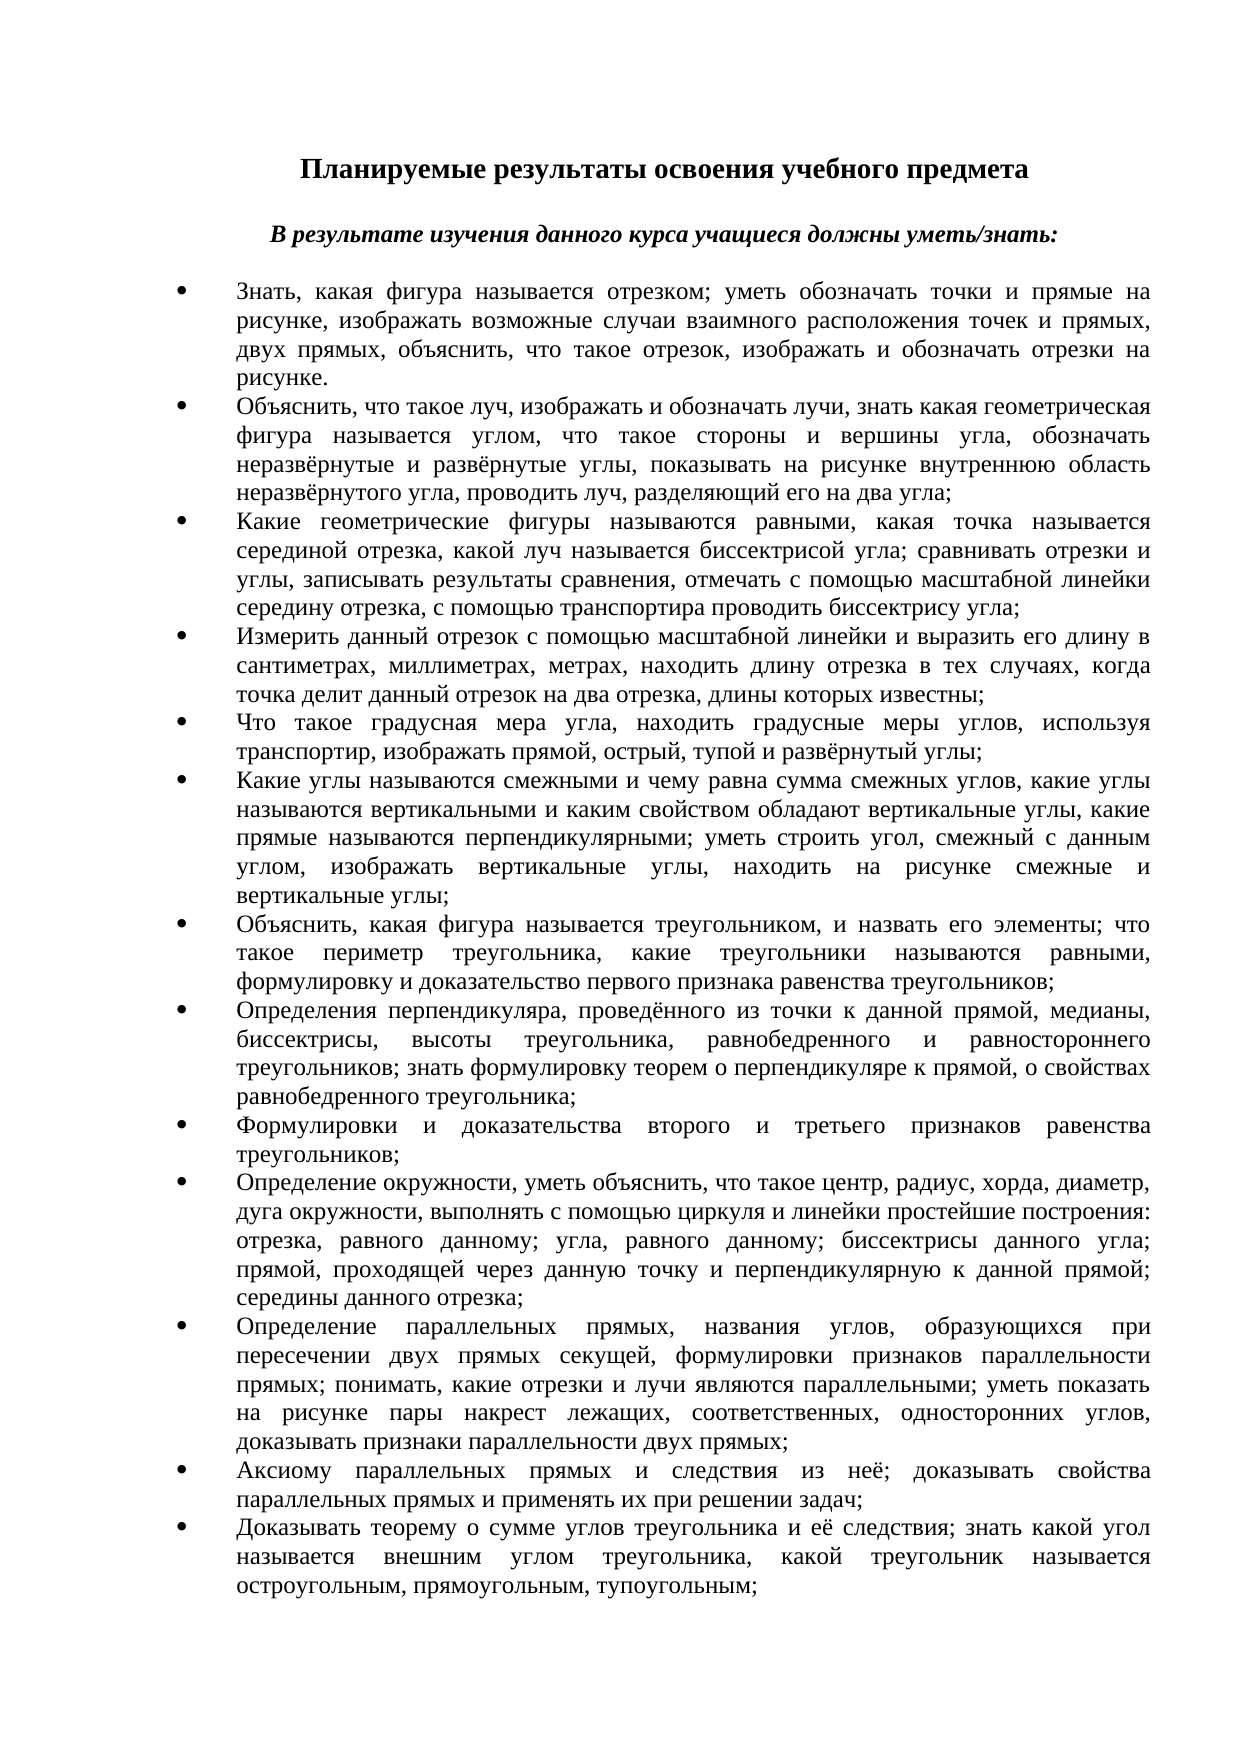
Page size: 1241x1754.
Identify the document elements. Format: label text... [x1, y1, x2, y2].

list Определение окружности, уметь объяснить, что такое центр, радиус, хорда, диаметр, дуга окружности, выполнять с помощью циркуля и линейки простейшие построения: отрезка, равного данному; угла, равного данному; биссектрисы данного угла; прямой, проходящей через данную точку и перпендикулярную к данной прямой; середины данного отрезка; [177, 1167, 1152, 1311]
list Какие геометрические фигуры называются равными, какая точка называется серединой отрезка, какой луч называется биссектрисой угла; сравнивать отрезки и углы, записывать результаты сравнения, отмечать с помощью масштабной линейки середину отрезка, с помощью транспортира проводить биссектрису угла; [177, 506, 1152, 621]
text Планируемые результаты освоения учебного предмета [177, 152, 1152, 185]
list Знать, какая фигура называется отрезком; уметь обозначать точки и прямые на рисунке, изображать возможные случаи взаимного расположения точек и прямых, двух прямых, объяснить, что такое отрезок, изображать и обозначать отрезки на рисунке. [177, 276, 1152, 391]
list Определения перпендикуляра, проведённого из точки к данной прямой, медианы, биссектрисы, высоты треугольника, равнобедренного и равностороннего треугольников; знать формулировку теорем о перпендикуляре к прямой, о свойствах равнобедренного треугольника; [177, 995, 1152, 1110]
list Измерить данный отрезок с помощью масштабной линейки и выразить его длину в сантиметрах, миллиметрах, метрах, находить длину отрезка в тех случаях, когда точка делит данный отрезок на два отрезка, длины которых известны; [177, 621, 1152, 707]
list Определение параллельных прямых, названия углов, образующихся при пересечении двух прямых секущей, формулировки признаков параллельности прямых; понимать, какие отрезки и лучи являются параллельными; уметь показать на рисунке пары накрест лежащих, соответственных, односторонних углов, доказывать признаки параллельности двух прямых; [177, 1311, 1152, 1455]
list Что такое градусная мера угла, находить градусные меры углов, используя транспортир, изображать прямой, острый, тупой и развёрнутый углы; [177, 707, 1152, 765]
list Какие углы называются смежными и чему равна сумма смежных углов, какие углы называются вертикальными и каким свойством обладают вертикальные углы, какие прямые называются перпендикулярными; уметь строить угол, смежный с данным углом, изображать вертикальные углы, находить на рисунке смежные и вертикальные углы; [177, 765, 1152, 909]
text В результате изучения данного курса учащиеся должны уметь/знать: [177, 219, 1152, 247]
list Объяснить, что такое луч, изображать и обозначать лучи, знать какая геометрическая фигура называется углом, что такое стороны и вершины угла, обозначать неразвёрнутые и развёрнутые углы, показывать на рисунке внутреннюю область неразвёрнутого угла, проводить луч, разделяющий его на два угла; [177, 391, 1152, 506]
list Формулировки и доказательства второго и третьего признаков равенства треугольников; [177, 1110, 1152, 1167]
list Объяснить, какая фигура называется треугольником, и назвать его элементы; что такое периметр треугольника, какие треугольники называются равными, формулировку и доказательство первого признака равенства треугольников; [177, 909, 1152, 995]
list Доказывать теорему о сумме углов треугольника и её следствия; знать какой угол называется внешним углом треугольника, какой треугольник называется остроугольным, прямоугольным, тупоугольным; [177, 1512, 1152, 1599]
list Аксиому параллельных прямых и следствия из неё; доказывать свойства параллельных прямых и применять их при решении задач; [177, 1455, 1152, 1512]
